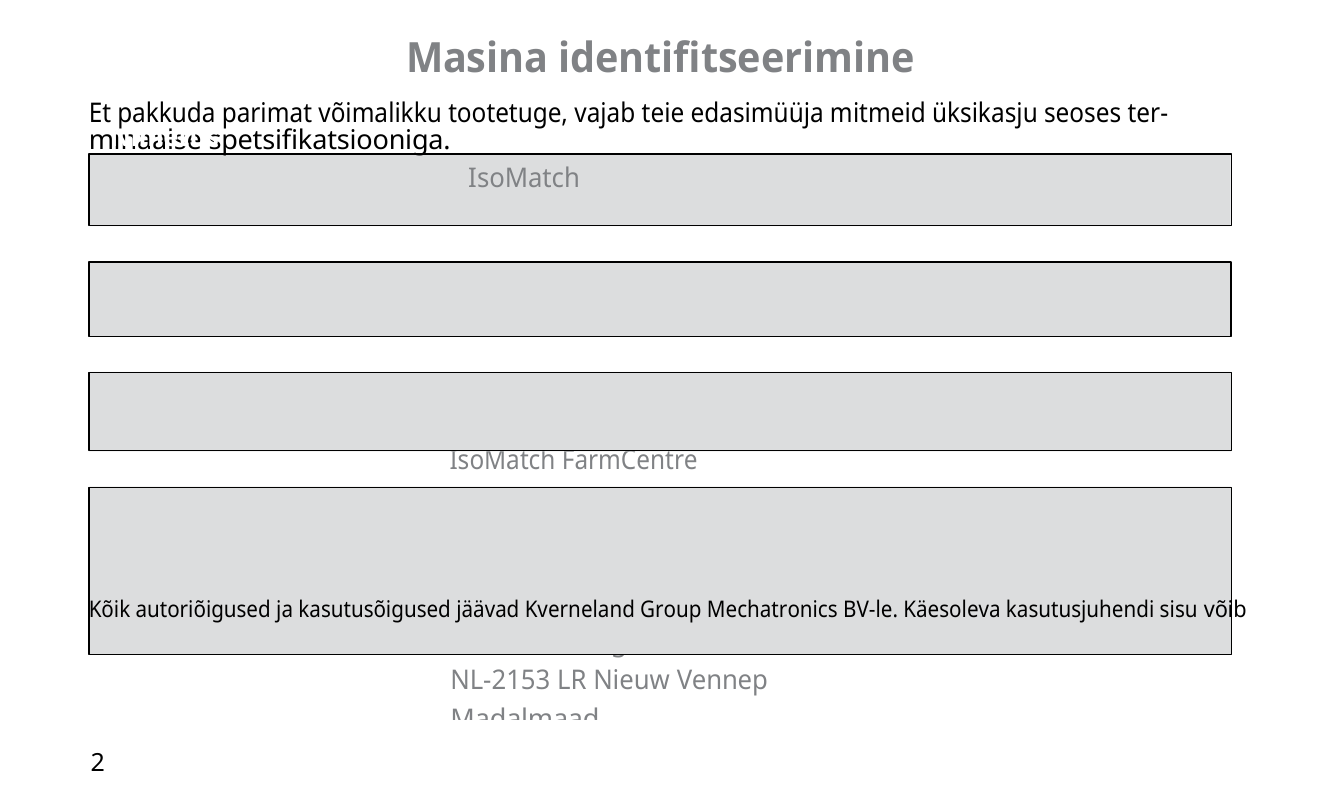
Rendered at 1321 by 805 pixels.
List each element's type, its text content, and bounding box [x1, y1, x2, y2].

text Et pakkuda parimat võimalikku tootetuge, vajab teie edasimüüja mitmeid üksikasju seoses ter- minaalse spetsifikatsiooniga. [88, 99, 1258, 157]
subtitle Masina identifitseerimine [98, 27, 1222, 84]
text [88, 596, 1258, 623]
